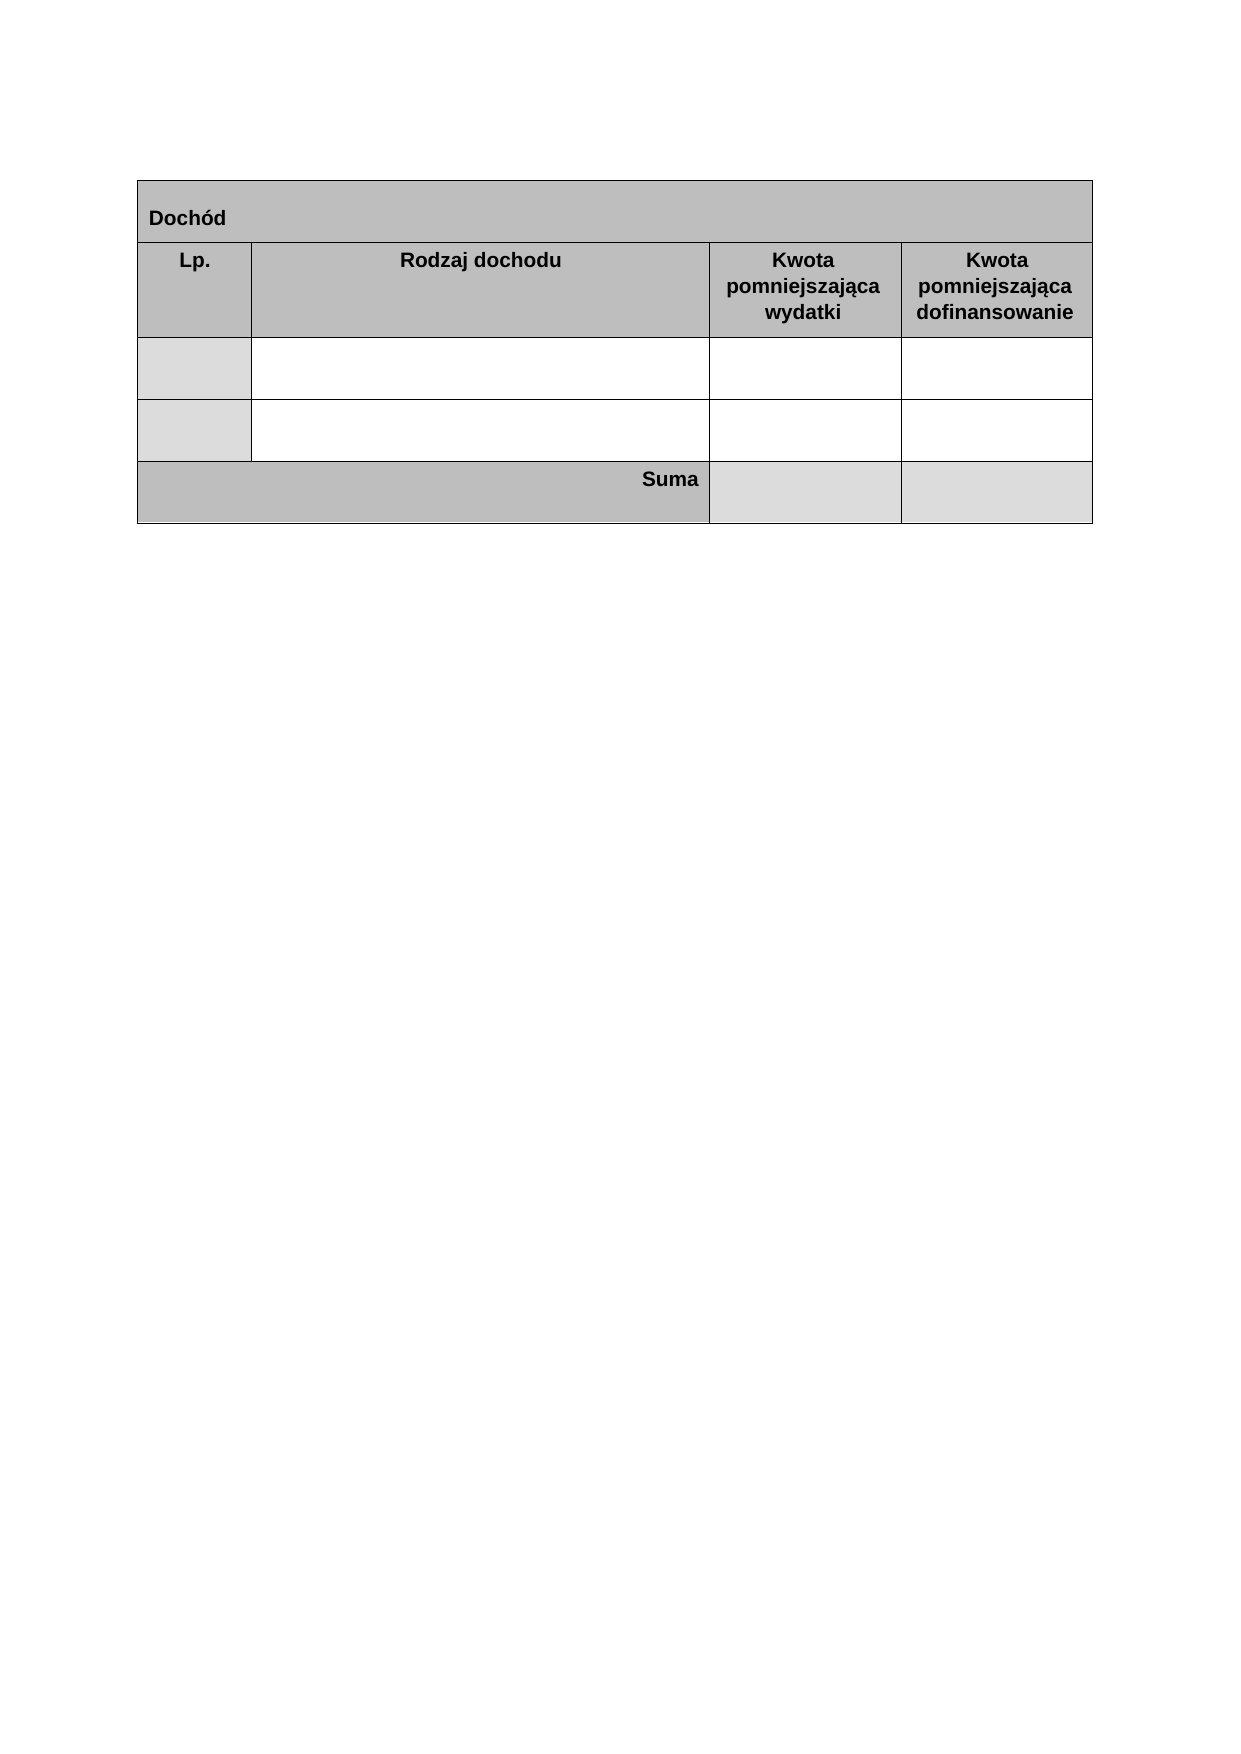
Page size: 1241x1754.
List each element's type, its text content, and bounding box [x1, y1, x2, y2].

table_header [901, 181, 1092, 242]
table_cell [902, 400, 1092, 461]
table_cell [138, 400, 251, 461]
table_header [709, 181, 901, 242]
table_header Dochód [138, 181, 252, 242]
table_header [252, 181, 641, 242]
table_cell [902, 462, 1092, 522]
table_cell [138, 338, 251, 399]
table_cell [710, 400, 901, 461]
table_cell Suma [641, 462, 709, 522]
table_cell [252, 462, 641, 522]
table_header [641, 181, 709, 242]
table_cell [641, 400, 709, 461]
table_cell [902, 338, 1092, 399]
table_cell [710, 462, 901, 522]
table_cell [252, 338, 641, 399]
table_cell [641, 338, 709, 399]
table_cell [138, 462, 252, 522]
table_cell Kwota pomniejszająca dofinansowanie [902, 243, 1092, 337]
table_cell Rodzaj dochodu [252, 243, 641, 337]
table_cell Kwota pomniejszająca wydatki [710, 243, 901, 337]
table_cell [641, 243, 709, 337]
table_cell [252, 400, 641, 461]
table_cell [710, 338, 901, 399]
table_cell Lp. [138, 243, 251, 337]
